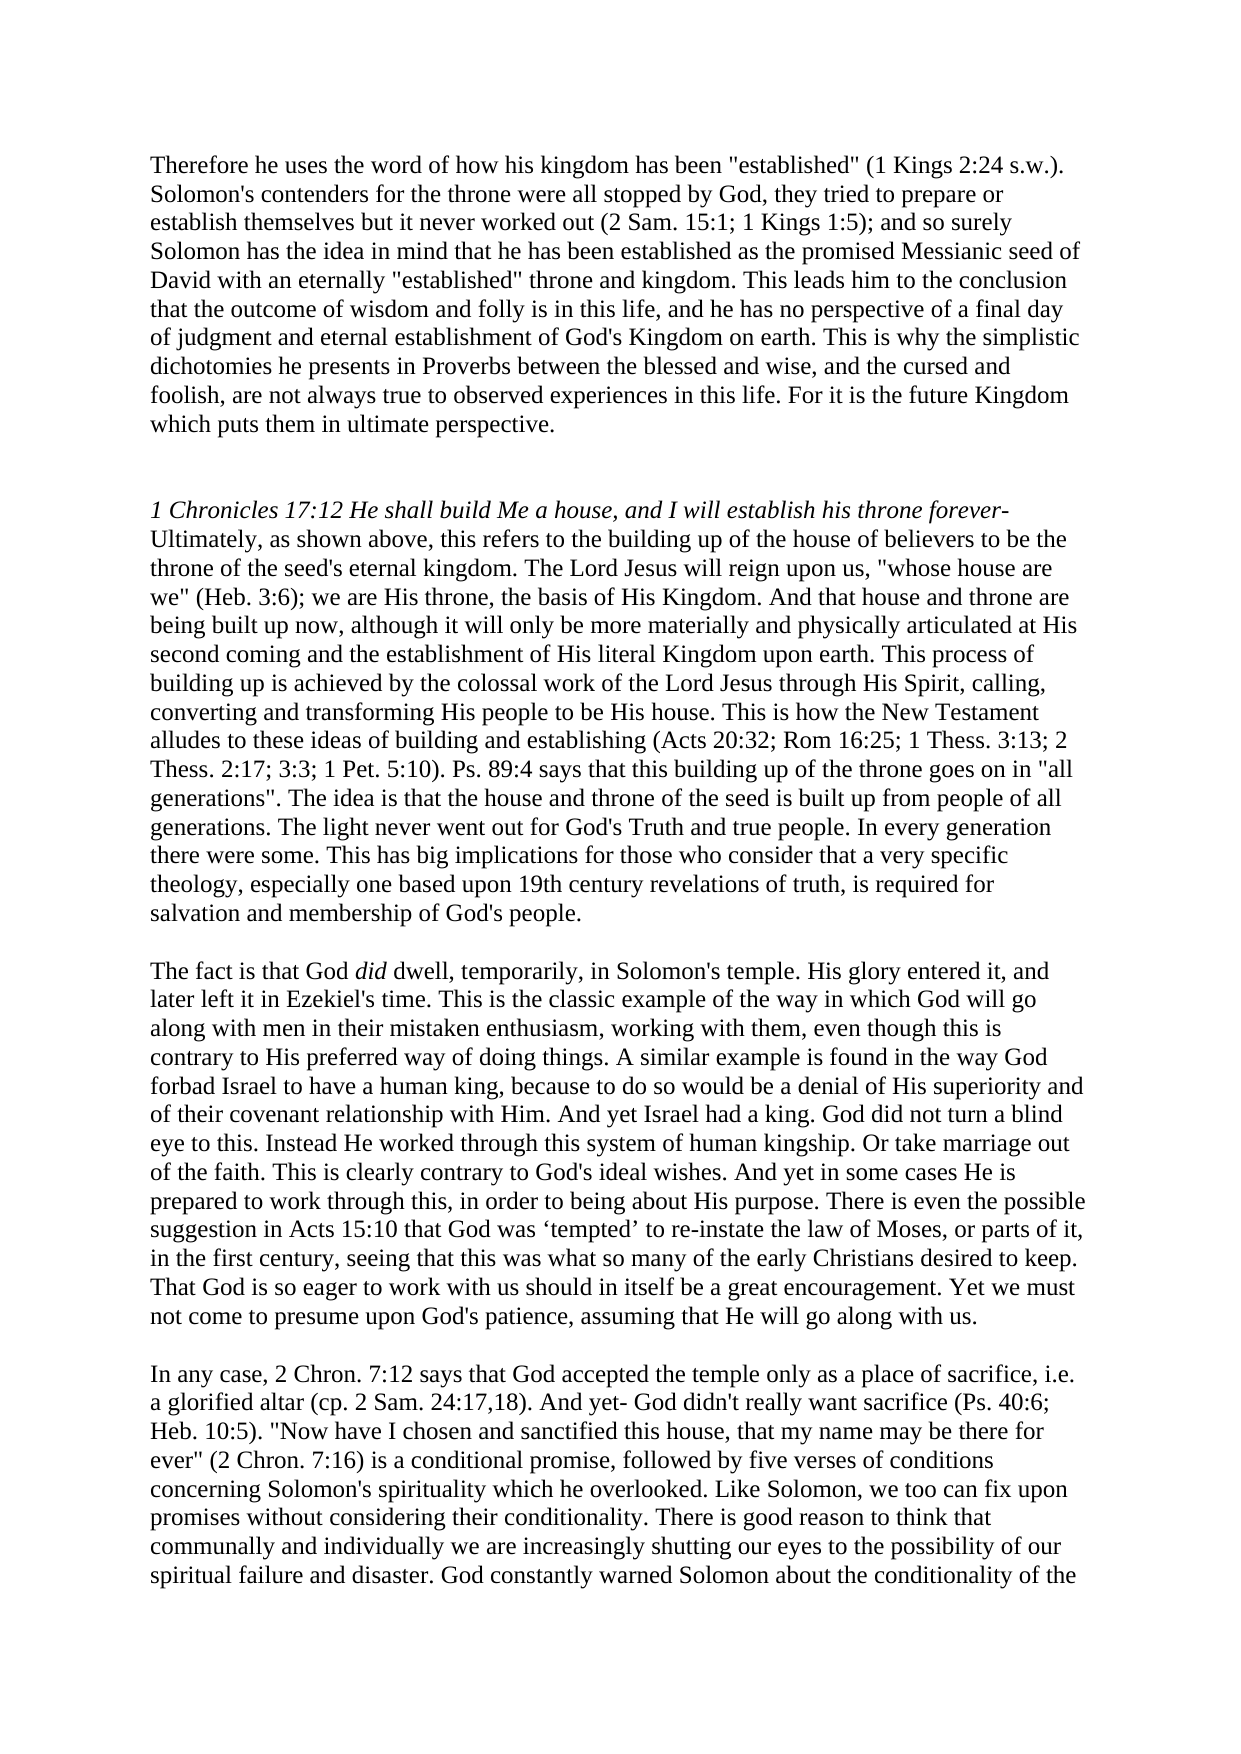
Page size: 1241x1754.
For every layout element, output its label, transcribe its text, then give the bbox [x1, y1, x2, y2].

text 1 Chronicles 17:12 He shall build Me a house, and I will establish his throne forever- Ultimately, as shown above, this refers to the building up of the house of believers to be the throne of the seed's eternal kingdom. The Lord Jesus will reign upon us, "whose house are we" (Heb. 3:6); we are His throne, the basis of His Kingdom. And that house and throne are being built up now, although it will only be more materially and physically articulated at His second coming and the establishment of His literal Kingdom upon earth. This process of building up is achieved by the colossal work of the Lord Jesus through His Spirit, calling, converting and transforming His people to be His house. This is how the New Testament alludes to these ideas of building and establishing (Acts 20:32; Rom 16:25; 1 Thess. 3:13; 2 Thess. 2:17; 3:3; 1 Pet. 5:10). Ps. 89:4 says that this building up of the throne goes on in "all generations". The idea is that the house and throne of the seed is built up from people of all generations. The light never went out for God's Truth and true people. In every generation there were some. This has big implications for those who consider that a very specific theology, especially one based upon 19th century revelations of truth, is required for salvation and membership of God's people. [150, 467, 1090, 927]
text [150, 1359, 1090, 1589]
text The fact is that God did dwell, temporarily, in Solomon's temple. His glory entered it, and later left it in Ezekiel's time. This is the classic example of the way in which God will go along with men in their mistaken enthusiasm, working with them, even though this is contrary to His preferred way of doing things. A similar example is found in the way God forbad Israel to have a human king, because to do so would be a denial of His superiority and of their covenant relationship with Him. And yet Israel had a king. God did not turn a blind eye to this. Instead He worked through this system of human kingship. Or take marriage out of the faith. This is clearly contrary to God's ideal wishes. And yet in some cases He is prepared to work through this, in order to being about His purpose. There is even the possible suggestion in Acts 15:10 that God was ‘tempted’ to re-instate the law of Moses, or parts of it, in the first century, seeing that this was what so many of the early Christians desired to keep. That God is so eager to work with us should in itself be a great encouragement. Yet we must not come to presume upon God's patience, assuming that He will go along with us. [150, 956, 1090, 1329]
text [150, 150, 1090, 437]
